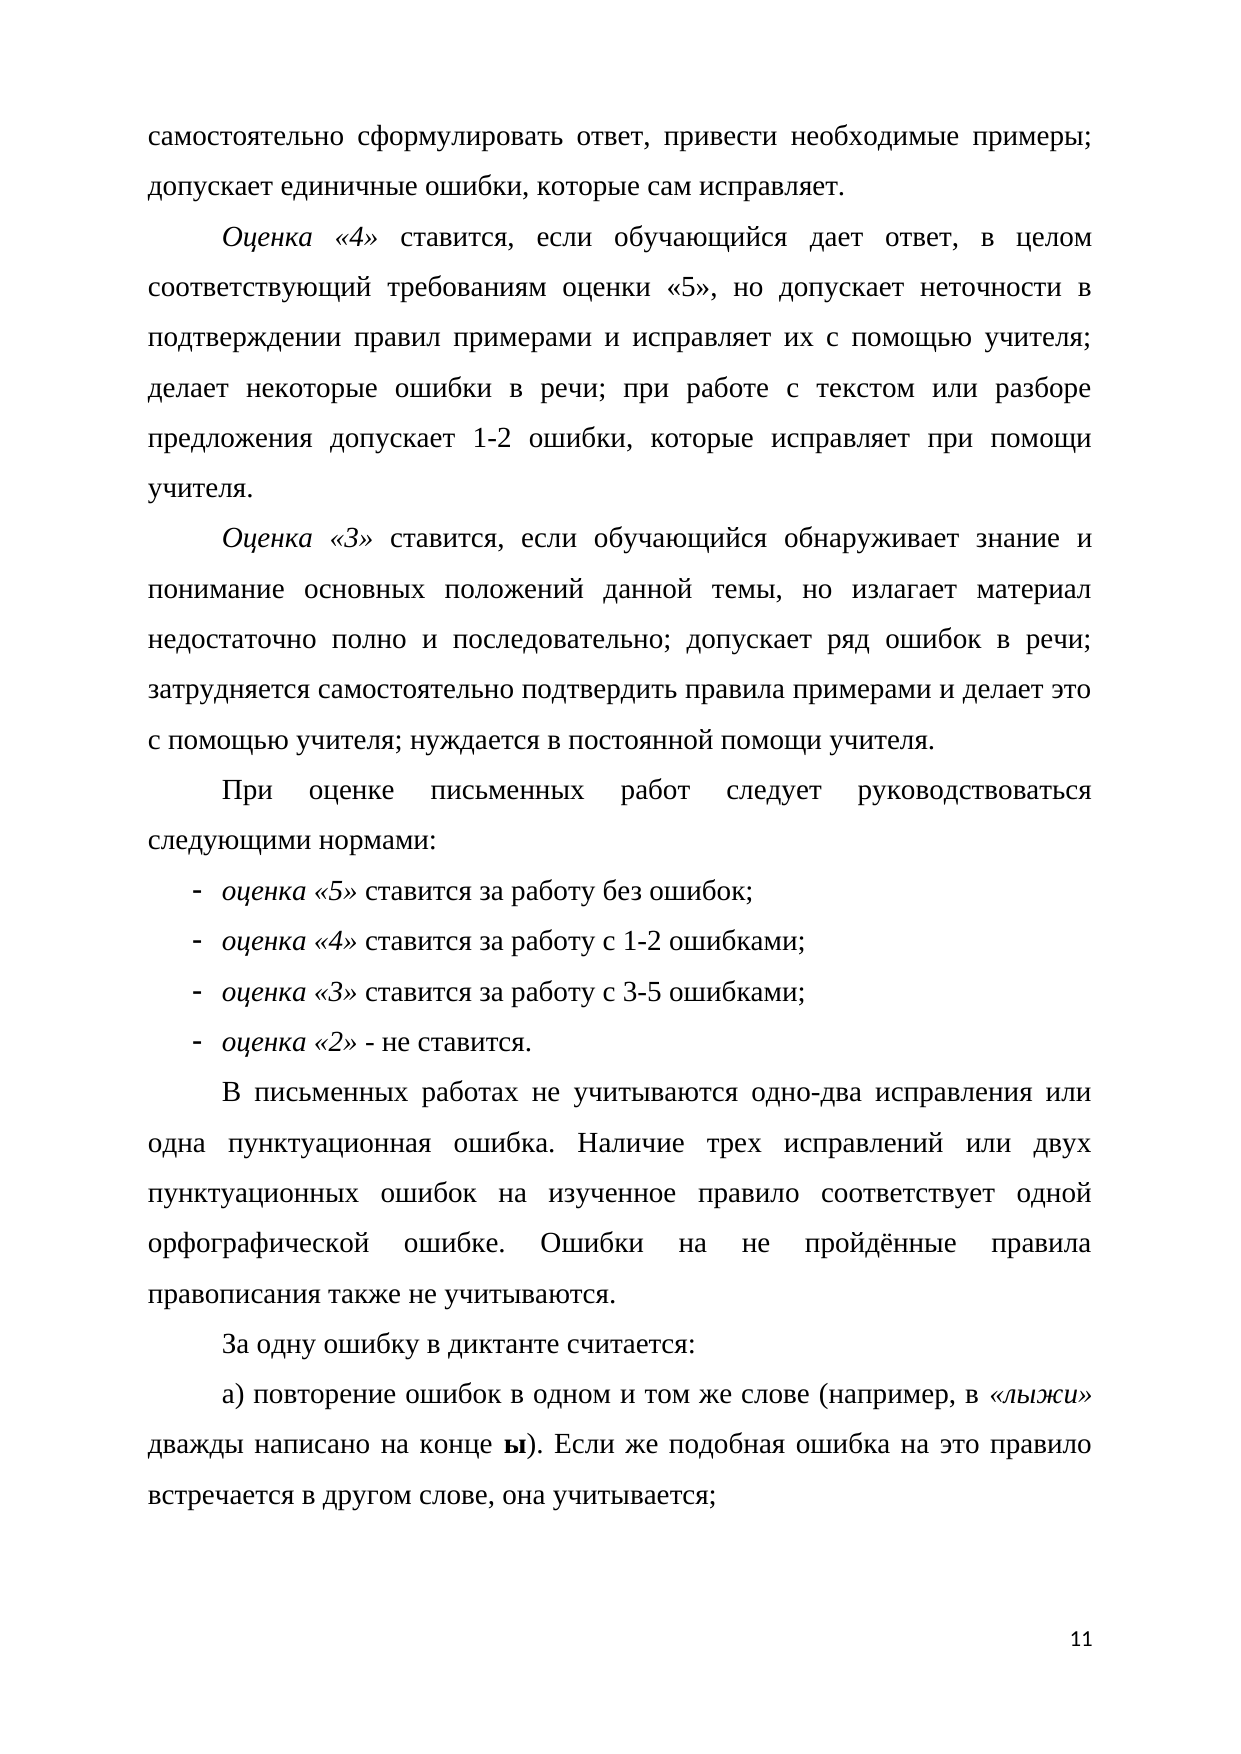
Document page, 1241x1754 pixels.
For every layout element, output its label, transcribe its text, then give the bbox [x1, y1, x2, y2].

list оценка «3» ставится за работу с 3-5 ошибками; [148, 974, 1092, 1007]
text В письменных работах не учитываются одно-два исправления или одна пунктуационная ошибка. Наличие трех исправлений или двух пунктуационных ошибок на изученное правило соответствует одной орфографической ошибке. Ошибки на не пройдённые правила правописания также не учитываются. [148, 1074, 1092, 1309]
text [148, 118, 1092, 202]
text За одну ошибку в диктанте считается: [148, 1326, 1092, 1359]
text Оценка «4» ставится, если обучающийся дает ответ, в целом соответствующий требованиям оценки «5», но допускает неточности в подтверждении правил примерами и исправляет их с помощью учителя; делает некоторые ошибки в речи; при работе с текстом или разборе предложения допускает 1-2 ошибки, которые исправляет при помощи учителя. [148, 219, 1092, 504]
list оценка «4» ставится за работу с 1-2 ошибками; [148, 923, 1092, 957]
list оценка «2» - не ставится. [148, 1024, 1092, 1058]
text Оценка «3» ставится, если обучающийся обнаруживает знание и понимание основных положений данной темы, но излагает материал недостаточно полно и последовательно; допускает ряд ошибок в речи; затрудняется самостоятельно подтвердить правила примерами и делает это с помощью учителя; нуждается в постоянной помощи учителя. [148, 521, 1092, 755]
text При оценке письменных работ следует руководствоваться следующими нормами: [148, 772, 1092, 856]
text а) повторение ошибок в одном и том же слове (например, в «лыжи» дважды написано на конце ы). Если же подобная ошибка на это правило встречается в другом слове, она учитывается; [148, 1376, 1092, 1511]
list оценка «5» ставится за работу без ошибок; [148, 873, 1092, 906]
